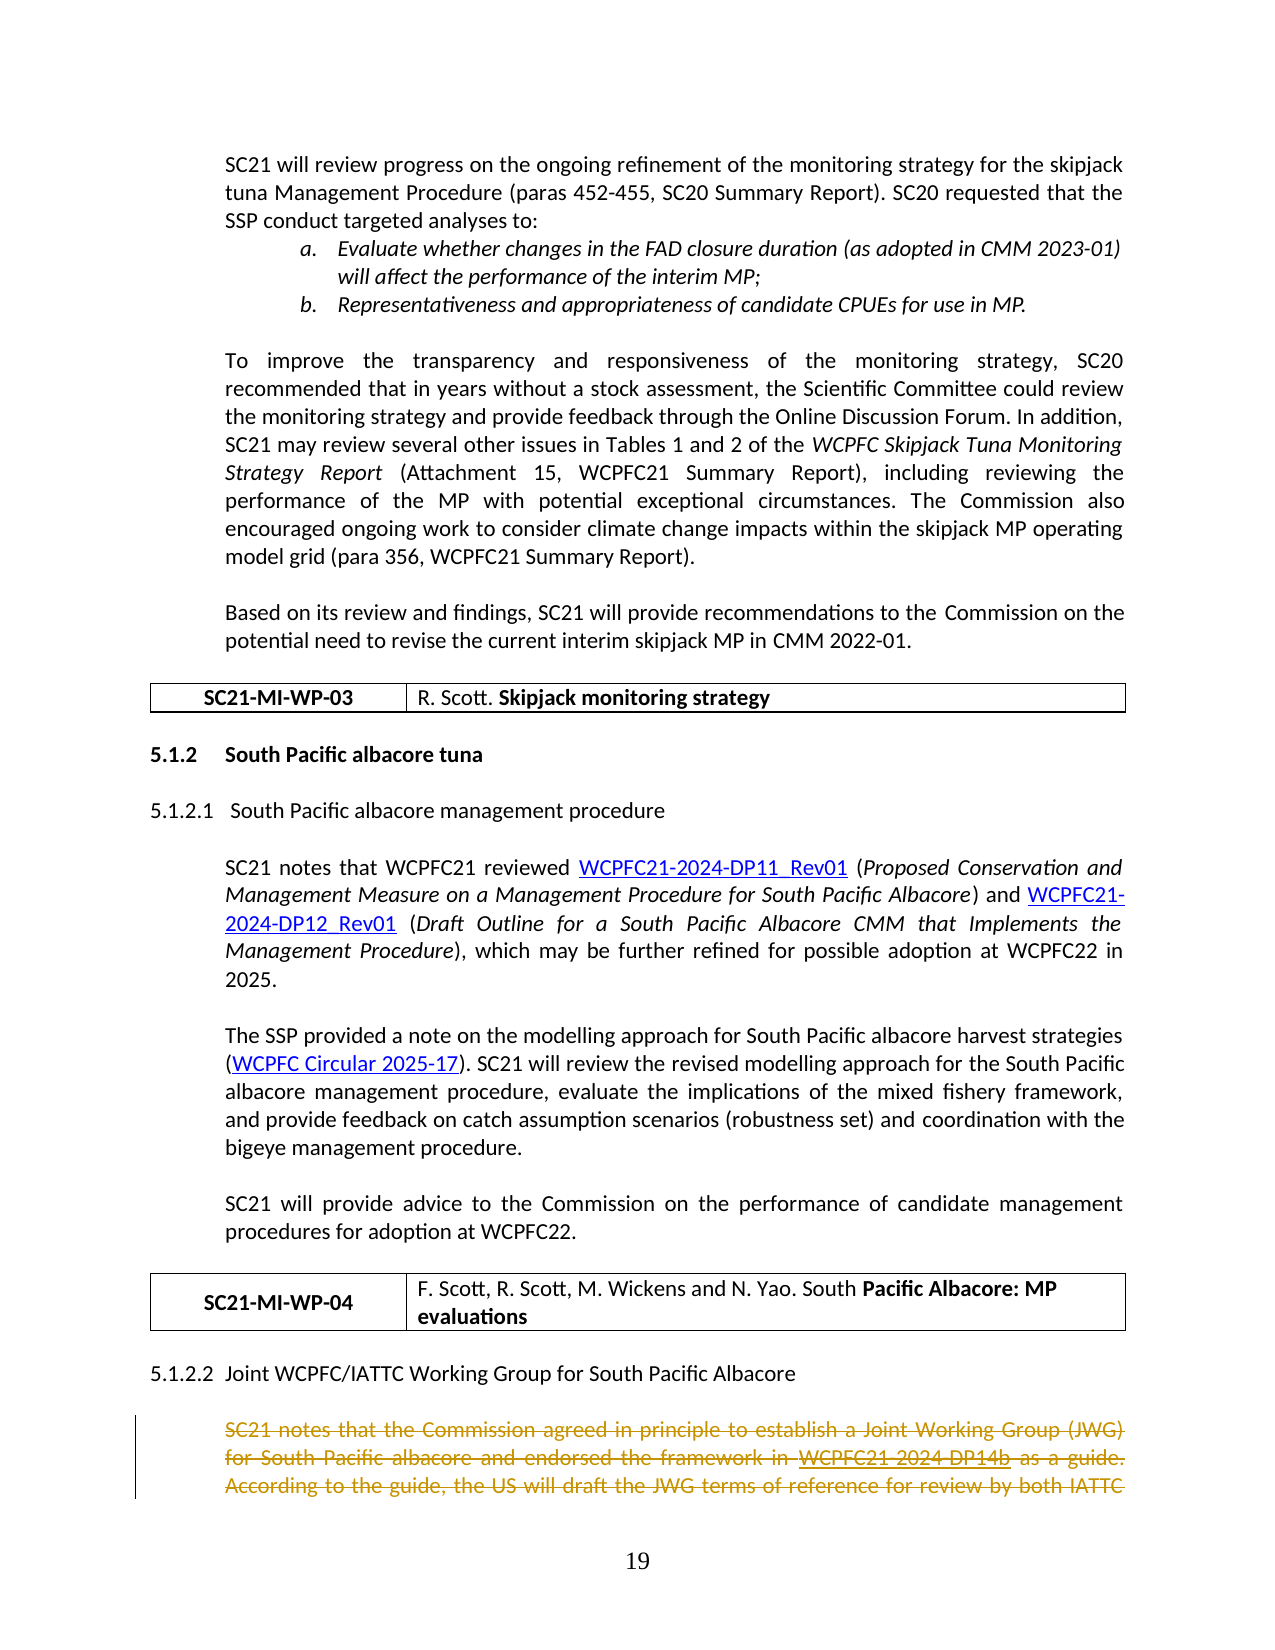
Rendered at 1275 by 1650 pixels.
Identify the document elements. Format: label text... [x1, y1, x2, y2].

list Evaluate whether changes in the FAD closure duration (as adopted in CMM 2023-01) will affect the performance of the interim MP; [300, 234, 1125, 290]
text Based on its review and findings, SC21 will provide recommendations to the Commission on the potential need to revise the current interim skipjack MP in CMM 2022-01. [225, 598, 1125, 654]
list South Pacific albacore tuna [150, 741, 1125, 768]
text SC21 will review progress on the ongoing refinement of the monitoring strategy for the skipjack tuna Management Procedure (paras 452-455, SC20 Summary Report). SC20 requested that the SSP conduct targeted analyses to: [225, 150, 1125, 234]
table_header SC21-MI-WP-04 [151, 1274, 406, 1330]
text SC21 will provide advice to the Commission on the performance of candidate management procedures for adoption at WCPFC22. [225, 1189, 1125, 1245]
text To improve the transparency and responsiveness of the monitoring strategy, SC20 recommended that in years without a stock assessment, the Scientific Committee could review the monitoring strategy and provide feedback through the Online Discussion Forum. In addition, SC21 may review several other issues in Tables 1 and 2 of the WCPFC Skipjack Tuna Monitoring Strategy Report (Attachment 15, WCPFC21 Summary Report), including reviewing the performance of the MP with potential exceptional circumstances. The Commission also encouraged ongoing work to consider climate change impacts within the skipjack MP operating model grid (para 356, WCPFC21 Summary Report). [225, 346, 1125, 570]
list Joint WCPFC/IATTC Working Group for South Pacific Albacore [150, 1359, 1125, 1387]
list South Pacific albacore management procedure [150, 797, 1125, 824]
subtitle SC21 notes that WCPFC21 reviewed WCPFC21-2024-DP11_Rev01 (Proposed Conservation and Management Measure on a Management Procedure for South Pacific Albacore) and WCPFC21-2024-DP12_Rev01 (Draft Outline for a South Pacific Albacore CMM that Implements the Management Procedure), which may be further refined for possible adoption at WCPFC22 in 2025. [225, 853, 1125, 993]
table_header R. Scott. Skipjack monitoring strategy [407, 684, 1125, 711]
list Representativeness and appropriateness of candidate CPUEs for use in MP. [300, 290, 1125, 318]
table_header SC21-MI-WP-03 [151, 684, 406, 711]
text The SSP provided a note on the modelling approach for South Pacific albacore harvest strategies (WCPFC Circular 2025-17). SC21 will review the revised modelling approach for the South Pacific albacore management procedure, evaluate the implications of the mixed fishery framework, and provide feedback on catch assumption scenarios (robustness set) and coordination with the bigeye management procedure. [225, 1021, 1125, 1161]
table_header F. Scott, R. Scott, M. Wickens and N. Yao. South Pacific Albacore: MP evaluations [407, 1274, 1125, 1330]
